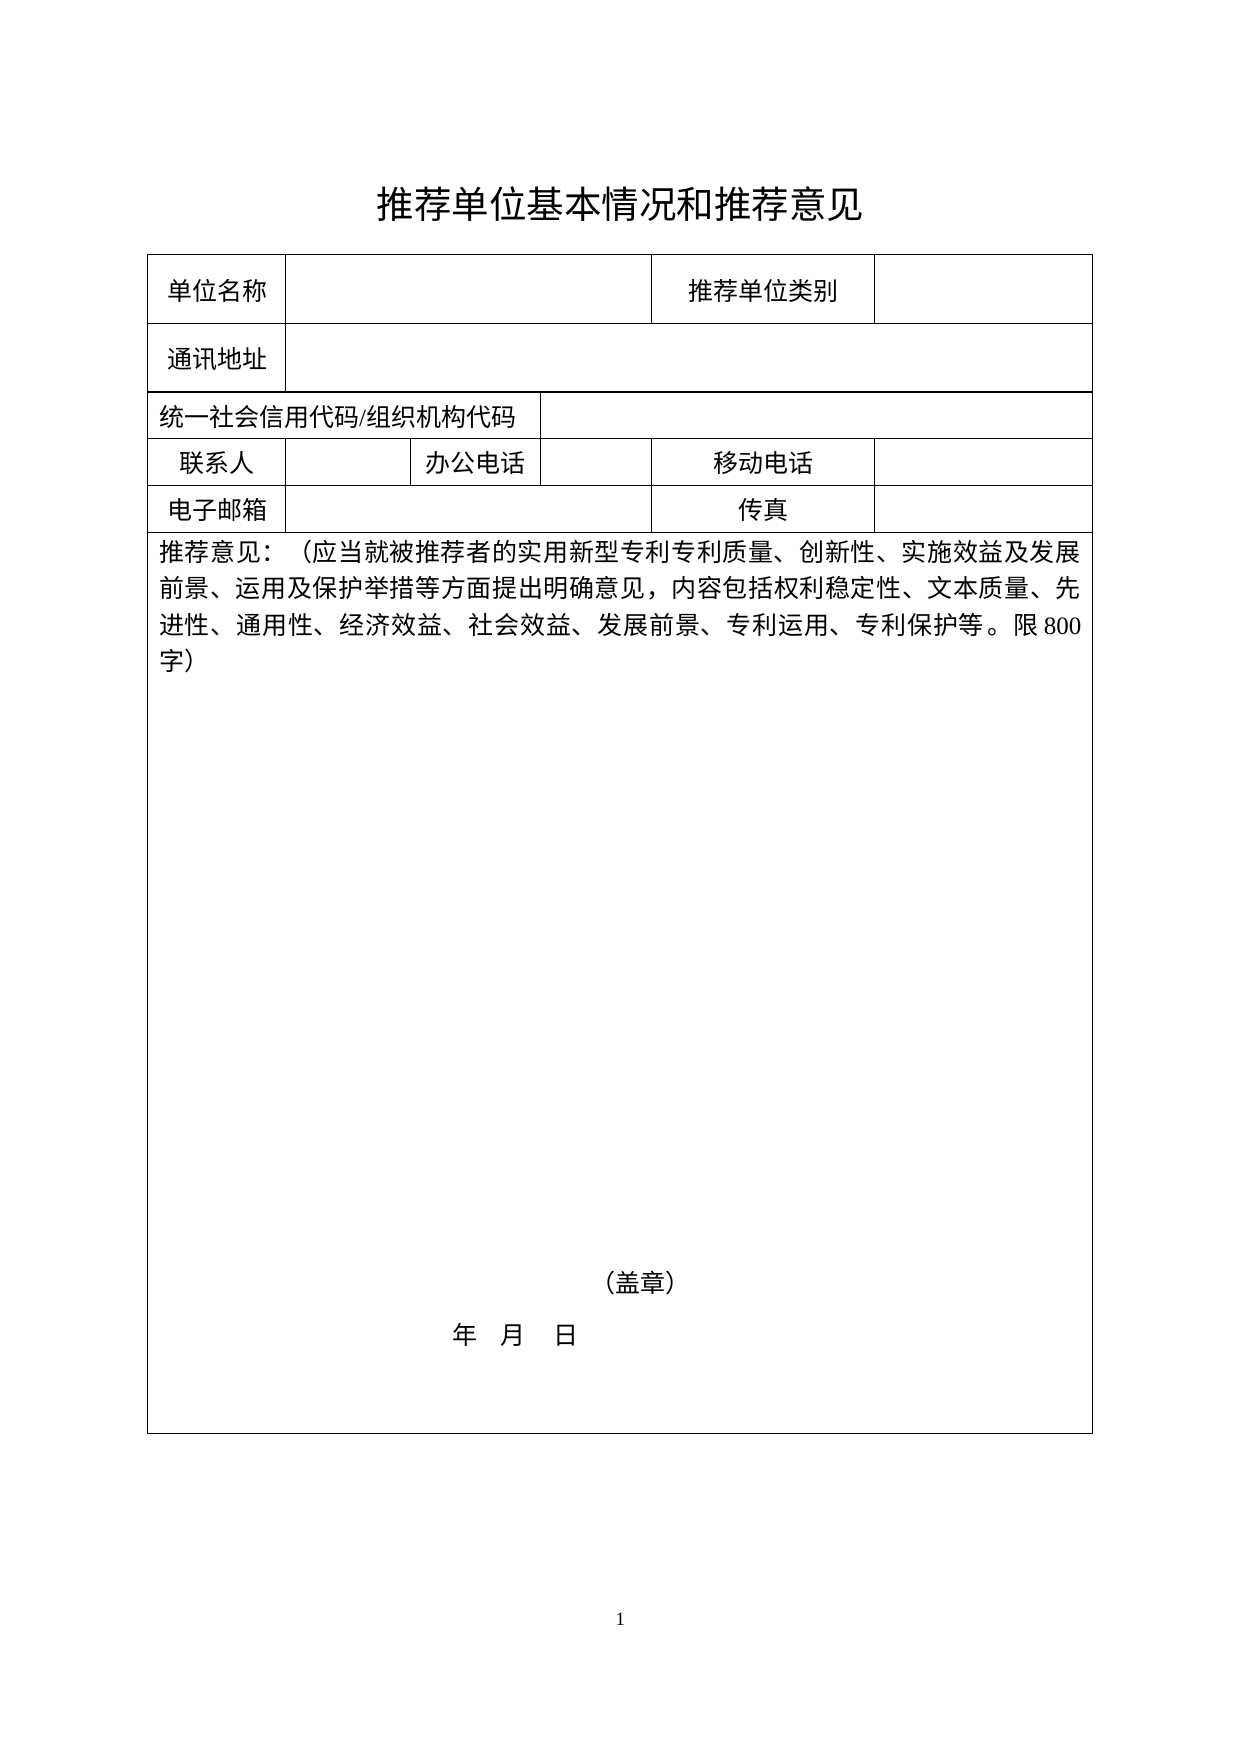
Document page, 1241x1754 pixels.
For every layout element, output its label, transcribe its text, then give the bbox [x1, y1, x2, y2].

table_cell [875, 486, 1092, 532]
table_cell 推荐意见：（应当就被推荐者的实用新型专利专利质量、创新性、实施效益及发展前景、运用及保护举措等方面提出明确意见，内容包括权利稳定性、文本质量、先进性、通用性、经济效益、社会效益、发展前景、专利运用、专利保护等。限800字） （盖章） 年 月 日 [148, 533, 1092, 1433]
table_cell 联系人 [148, 439, 285, 485]
table_cell [286, 324, 1092, 391]
text 推荐单位基本情况和推荐意见 [187, 175, 1053, 229]
table_cell [286, 486, 651, 532]
table_cell 办公电话 [411, 439, 540, 485]
table_header 单位名称 [148, 255, 285, 323]
table_cell 传真 [652, 486, 874, 532]
table_header [286, 255, 651, 323]
table_header 推荐单位类别 [652, 255, 874, 323]
table_header [875, 255, 1092, 323]
table_cell [875, 439, 1092, 485]
table_cell 通讯地址 [148, 324, 285, 391]
table_cell [541, 439, 651, 485]
table_cell 统一社会信用代码/组织机构代码 [148, 393, 540, 438]
table_cell 电子邮箱 [148, 486, 285, 532]
table_cell [541, 393, 1092, 438]
table_cell 移动电话 [652, 439, 874, 485]
table_cell [286, 439, 410, 485]
